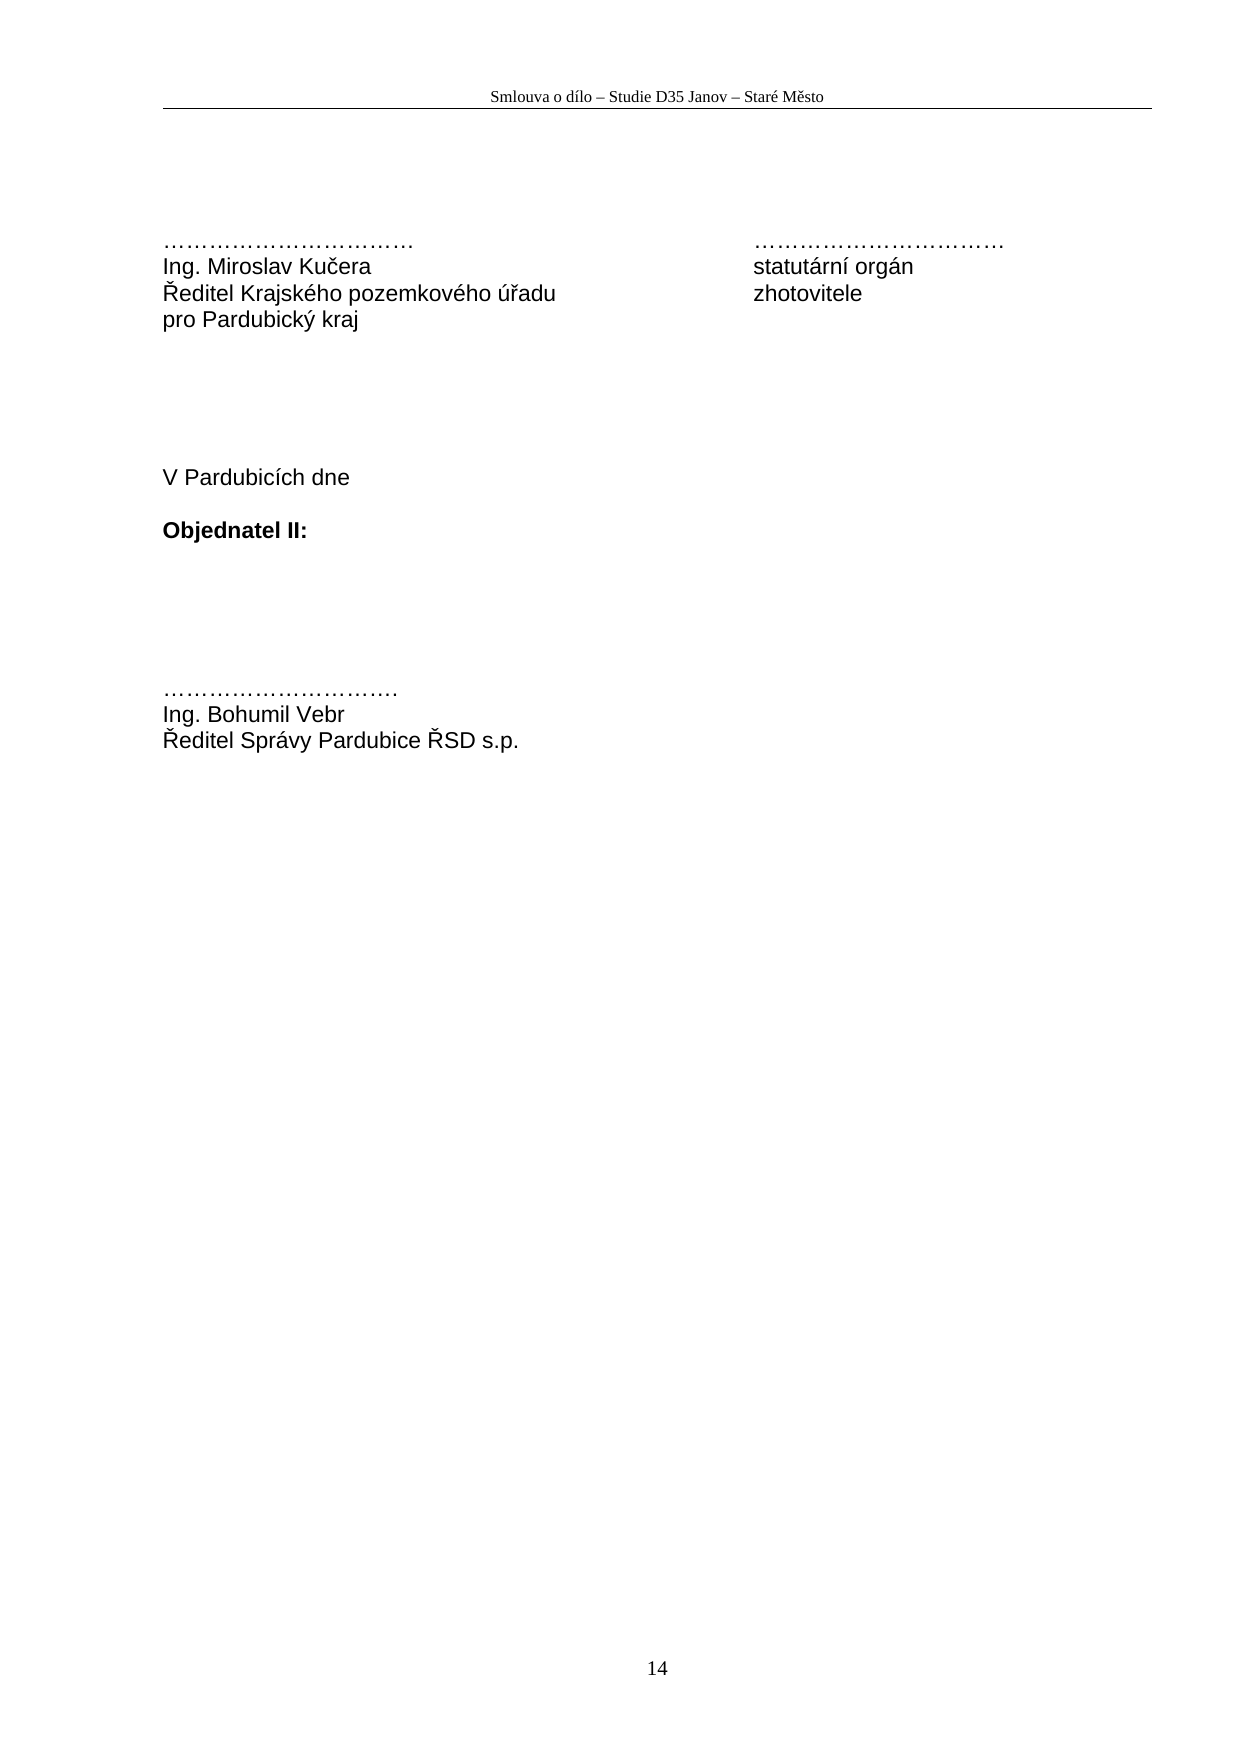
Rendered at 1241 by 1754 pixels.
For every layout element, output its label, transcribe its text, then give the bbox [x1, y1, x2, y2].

text …………………………… …………………………… [162, 227, 1152, 253]
text Objednatel II: [162, 517, 1152, 543]
text V Pardubicích dne [162, 464, 1152, 490]
text Ředitel Krajského pozemkového úřadu zhotovitele [162, 279, 1152, 306]
text Ing. Bohumil Vebr [162, 701, 1152, 727]
text Ing. Miroslav Kučera statutární orgán [162, 253, 1152, 279]
text …………………………. [162, 675, 1152, 701]
text pro Pardubický kraj [162, 306, 1152, 332]
text Ředitel Správy Pardubice ŘSD s.p. [162, 727, 1152, 754]
